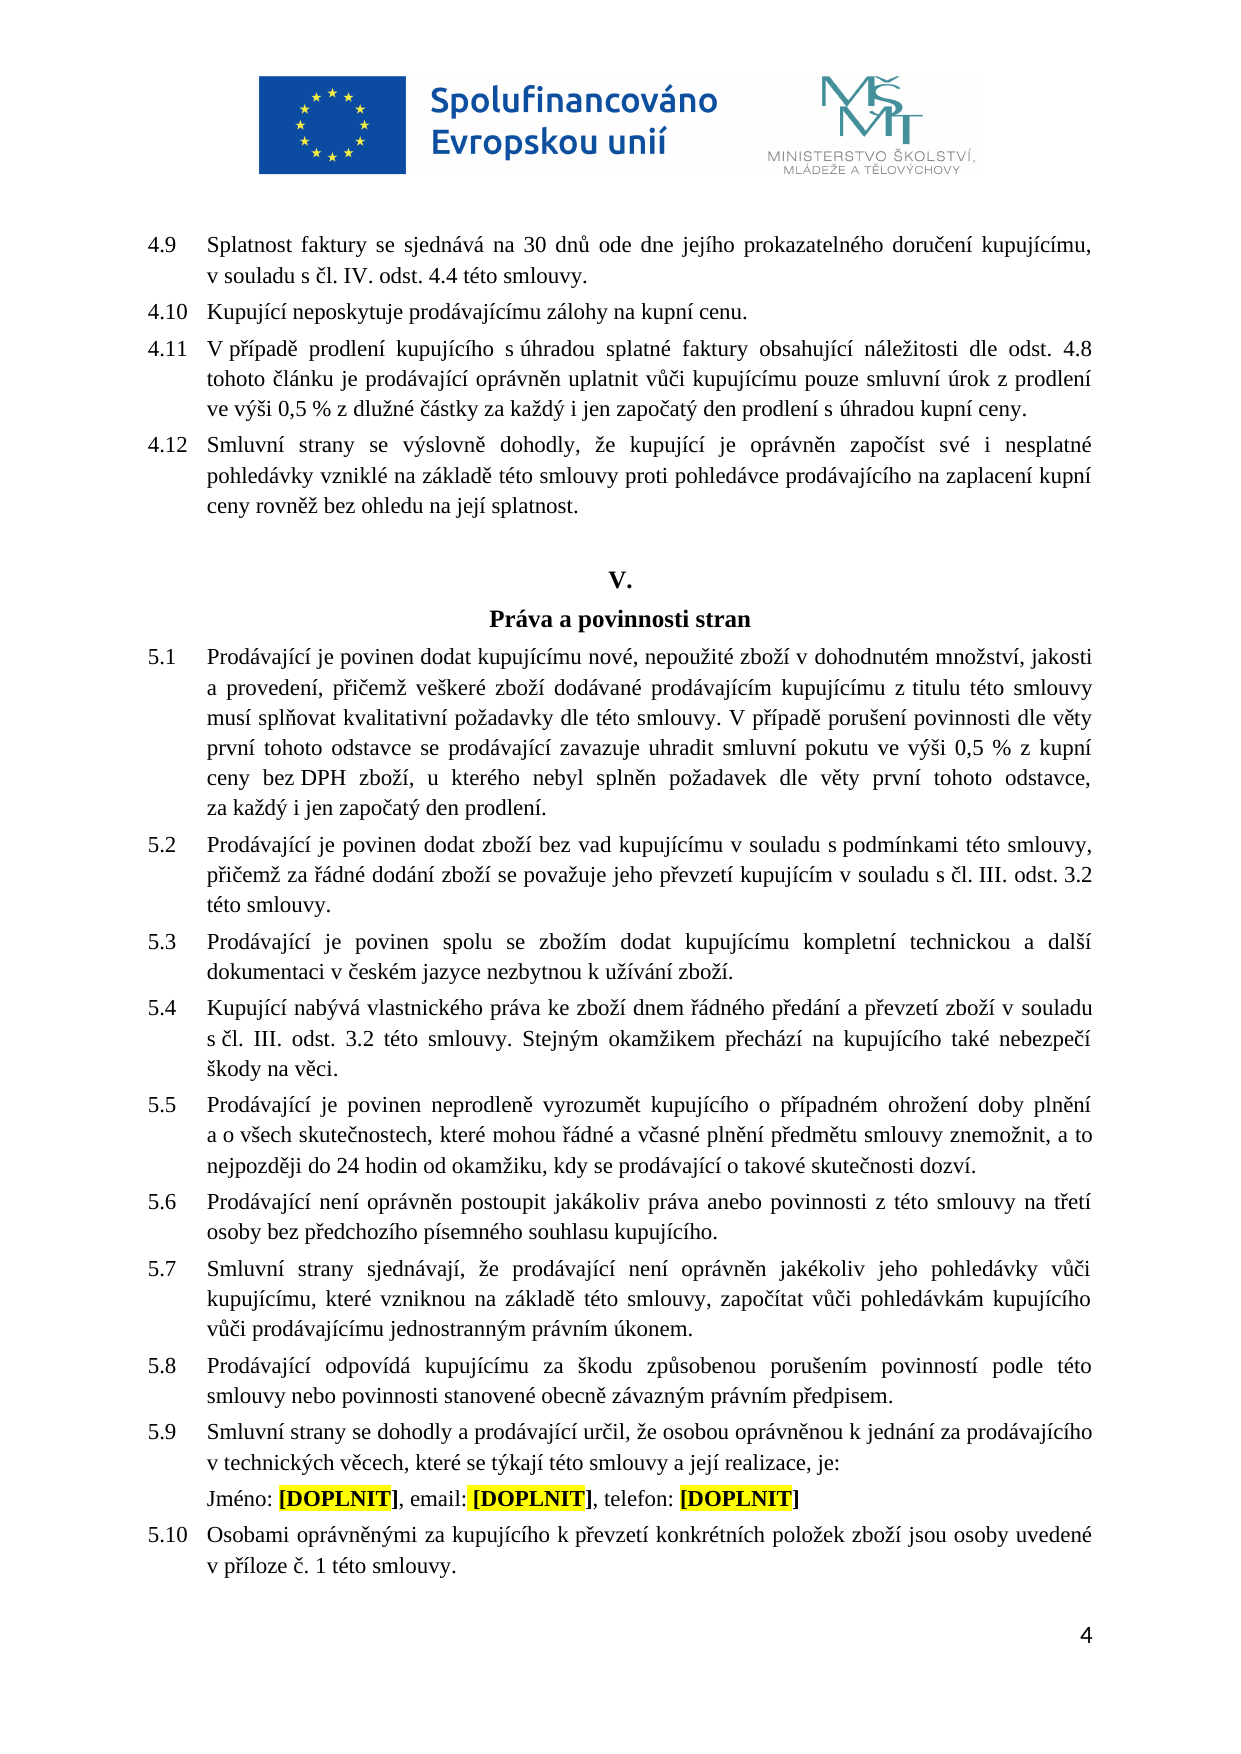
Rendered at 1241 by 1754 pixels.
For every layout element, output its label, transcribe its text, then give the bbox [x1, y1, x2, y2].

text 5.7 Smluvní strany sjednávají, že prodávající není oprávněn jakékoliv jeho pohledávky vůči kupujícímu, které vzniknou na základě této smlouvy, započítat vůči pohledávkám kupujícího vůči prodávajícímu jednostranným právním úkonem. [148, 1255, 1093, 1342]
text 5.8 Prodávající odpovídá kupujícímu za škodu způsobenou porušením povinností podle této smlouvy nebo povinnosti stanovené obecně závazným právním předpisem. [148, 1352, 1093, 1408]
picture [256, 73, 984, 177]
text 4.10 Kupující neposkytuje prodávajícímu zálohy na kupní cenu. [148, 298, 1093, 324]
text 4.9 Splatnost faktury se sjednává na 30 dnů ode dne jejího prokazatelného doručení kupujícímu, v souladu s čl. IV. odst. 4.4 této smlouvy. [148, 231, 1093, 288]
text 5.9 Smluvní strany se dohodly a prodávající určil, že osobou oprávněnou k jednání za prodávajícího v technických věcech, které se týkají této smlouvy a její realizace, je: [148, 1418, 1093, 1475]
text 4.11 V případě prodlení kupujícího s úhradou splatné faktury obsahující náležitosti dle odst. 4.8 tohoto článku je prodávající oprávněn uplatnit vůči kupujícímu pouze smluvní úrok z prodlení ve výši 0,5 % z dlužné částky za každý i jen započatý den prodlení s úhradou kupní ceny. [148, 334, 1093, 421]
text 5.6 Prodávající není oprávněn postoupit jakákoliv práva anebo povinnosti z této smlouvy na třetí osoby bez předchozího písemného souhlasu kupujícího. [148, 1188, 1093, 1245]
text Jméno: [DOPLNIT], email: [DOPLNIT], telefon: [DOPLNIT] [792, 1485, 1093, 1511]
text 5.4 Kupující nabývá vlastnického práva ke zboží dnem řádného předání a převzetí zboží v souladu s čl. III. odst. 3.2 této smlouvy. Stejným okamžikem přechází na kupujícího také nebezpečí škody na věci. [148, 994, 1093, 1081]
text 5.2 Prodávající je povinen dodat zboží bez vad kupujícímu v souladu s podmínkami této smlouvy, přičemž za řádné dodání zboží se považuje jeho převzetí kupujícím v souladu s čl. III. odst. 3.2 této smlouvy. [148, 831, 1093, 918]
text 5.3 Prodávající je povinen spolu se zbožím dodat kupujícímu kompletní technickou a další dokumentaci v českém jazyce nezbytnou k užívání zboží. [148, 928, 1093, 984]
text 4.12 Smluvní strany se výslovně dohodly, že kupující je oprávněn započíst své i nesplatné pohledávky vzniklé na základě této smlouvy proti pohledávce prodávajícího na zaplacení kupní ceny rovněž bez ohledu na její splatnost. [148, 431, 1093, 518]
title Práva a povinnosti stran [148, 604, 1093, 633]
text 5.10 Osobami oprávněnými za kupujícího k převzetí konkrétních položek zboží jsou osoby uvedené v příloze č. 1 této smlouvy. [148, 1521, 1093, 1578]
text 5.5 Prodávající je povinen neprodleně vyrozumět kupujícího o případném ohrožení doby plnění a o všech skutečnostech, které mohou řádné a včasné plnění předmětu smlouvy znemožnit, a to nejpozději do 24 hodin od okamžiku, kdy se prodávající o takové skutečnosti dozví. [148, 1091, 1093, 1178]
title V. [148, 565, 1093, 593]
text 5.1 Prodávající je povinen dodat kupujícímu nové, nepoužité zboží v dohodnutém množství, jakosti a provedení, přičemž veškeré zboží dodávané prodávajícím kupujícímu z titulu této smlouvy musí splňovat kvalitativní požadavky dle této smlouvy. V případě porušení povinnosti dle věty první tohoto odstavce se prodávající zavazuje uhradit smluvní pokutu ve výši 0,5 % z kupní ceny bez DPH zboží, u kterého nebyl splněn požadavek dle věty první tohoto odstavce, za každý i jen započatý den prodlení. [148, 643, 1093, 821]
